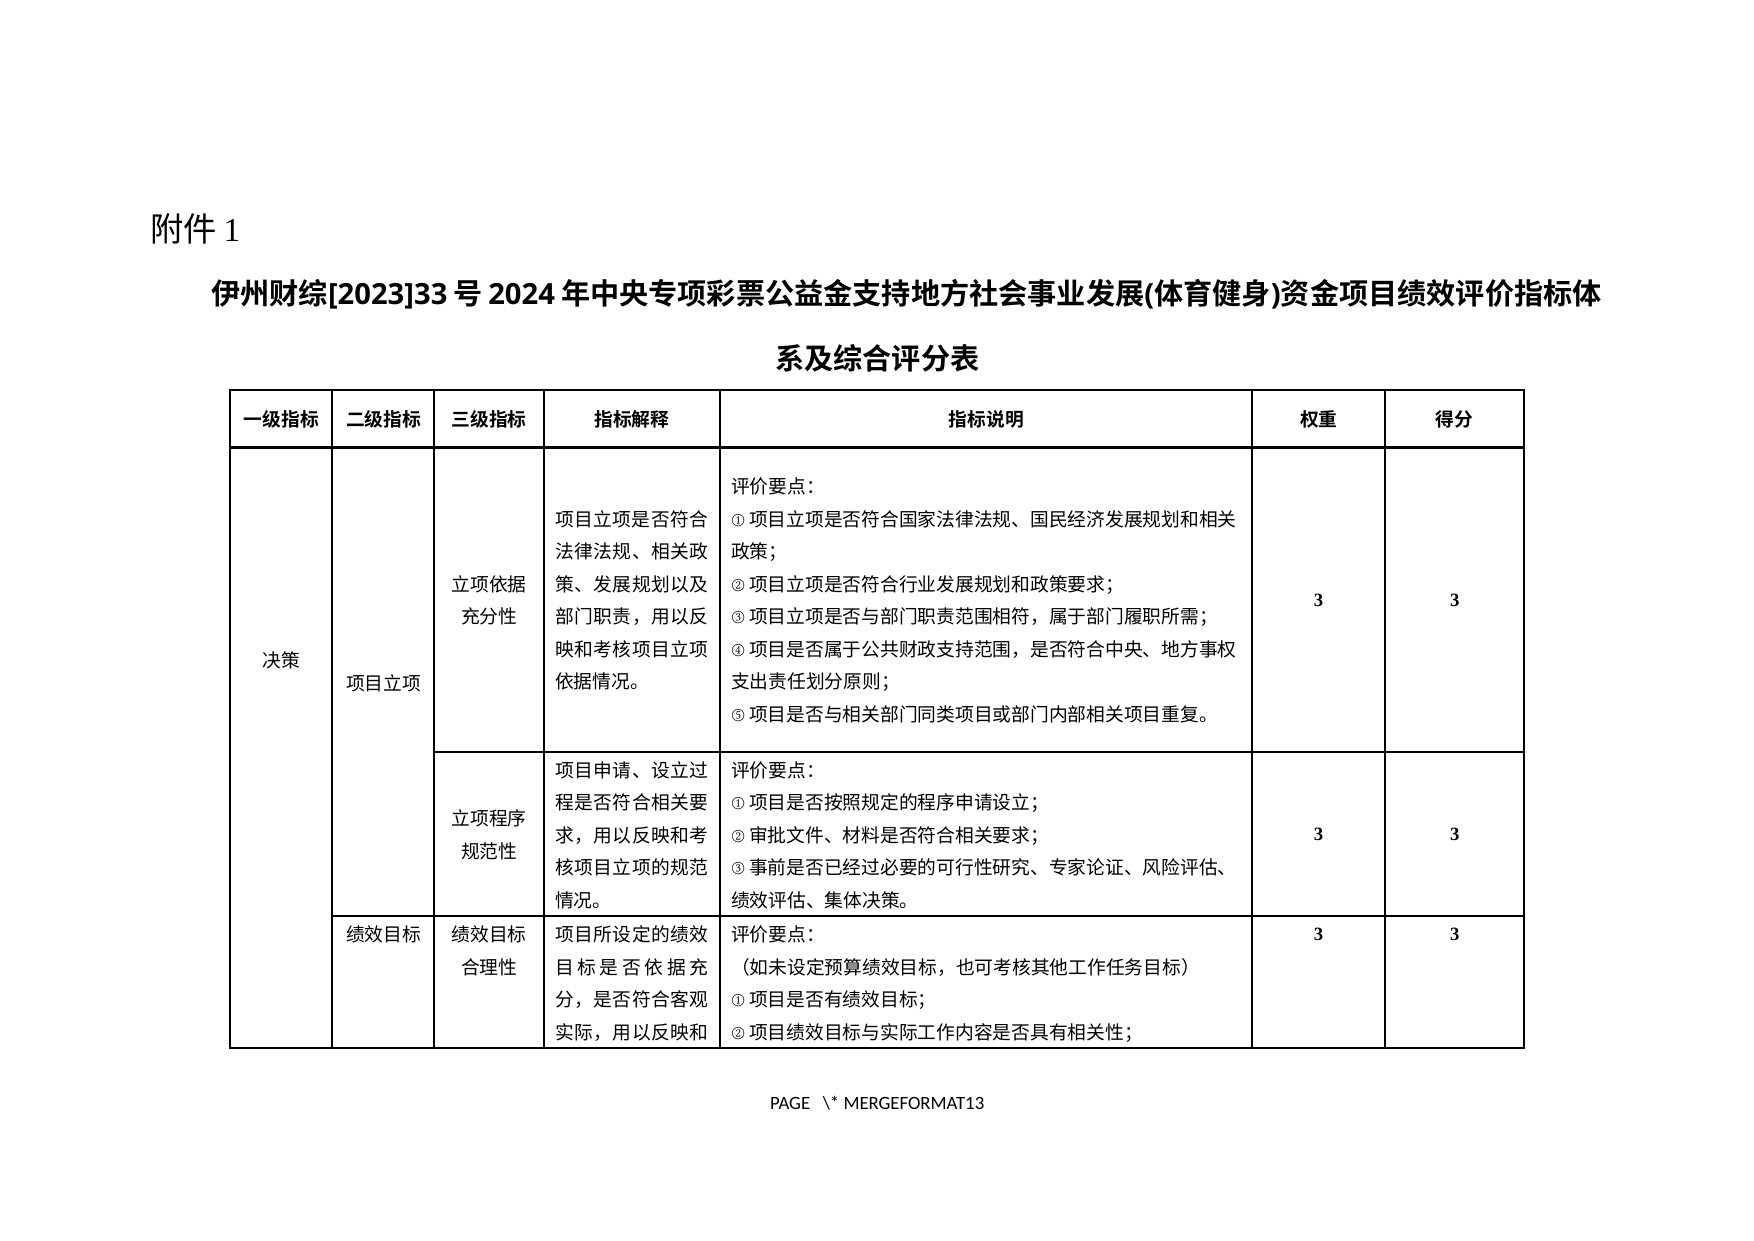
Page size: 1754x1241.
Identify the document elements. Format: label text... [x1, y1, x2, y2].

table_cell 绩效目标 合理性 [435, 917, 543, 1047]
text 伊州财综[2023]33号2024年中央专项彩票公益金支持地方社会事业发展(体育健身)资金项目绩效评价指标体系及综合评分表 [150, 259, 1604, 389]
table_cell 立项程序 规范性 [435, 753, 543, 915]
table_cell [721, 917, 1251, 1047]
table_header 得分 [1386, 391, 1523, 446]
table_cell 3 [1253, 753, 1384, 915]
table_header 二级指标 [333, 391, 433, 446]
table_cell 3 [1386, 449, 1523, 751]
table_cell 立项依据 充分性 [435, 449, 543, 751]
table_header 权重 [1253, 391, 1384, 446]
table_header 一级指标 [231, 391, 331, 446]
table_cell 项目申请、设立过程是否符合相关要求，用以反映和考核项目立项的规范情况。 [545, 753, 719, 915]
table_cell 3 [1253, 917, 1384, 1047]
table_cell 评价要点： ①项目立项是否符合国家法律法规、国民经济发展规划和相关政策； ②项目立项是否符合行业发展规划和政策要求； ③项目立项是否与部门职责范围相符，属于部门履职所需； ④项目是否属于公共财政支持范围，是否符合中央、地方事权支出责任划分原则； ⑤项目是否与相关部门同类项目或部门内部相关项目重复。 [721, 449, 1251, 751]
table_cell 3 [1253, 449, 1384, 751]
table_cell 项目立项 [333, 449, 433, 915]
table_cell 项目立项是否符合法律法规、相关政策、发展规划以及部门职责，用以反映和考核项目立项依据情况。 [545, 449, 719, 751]
table_cell 3 [1386, 917, 1523, 1047]
table_cell 决策 [231, 449, 331, 1047]
table_cell 绩效目标 [333, 917, 433, 1047]
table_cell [545, 917, 719, 1047]
table_cell 3 [1386, 753, 1523, 915]
table_cell 评价要点： ①项目是否按照规定的程序申请设立； ②审批文件、材料是否符合相关要求； ③事前是否已经过必要的可行性研究、专家论证、风险评估、绩效评估、集体决策。 [721, 753, 1251, 915]
table_header 三级指标 [435, 391, 543, 446]
text 附件1 [150, 194, 1604, 259]
table_header 指标解释 [545, 391, 719, 446]
table_header 指标说明 [721, 391, 1251, 446]
